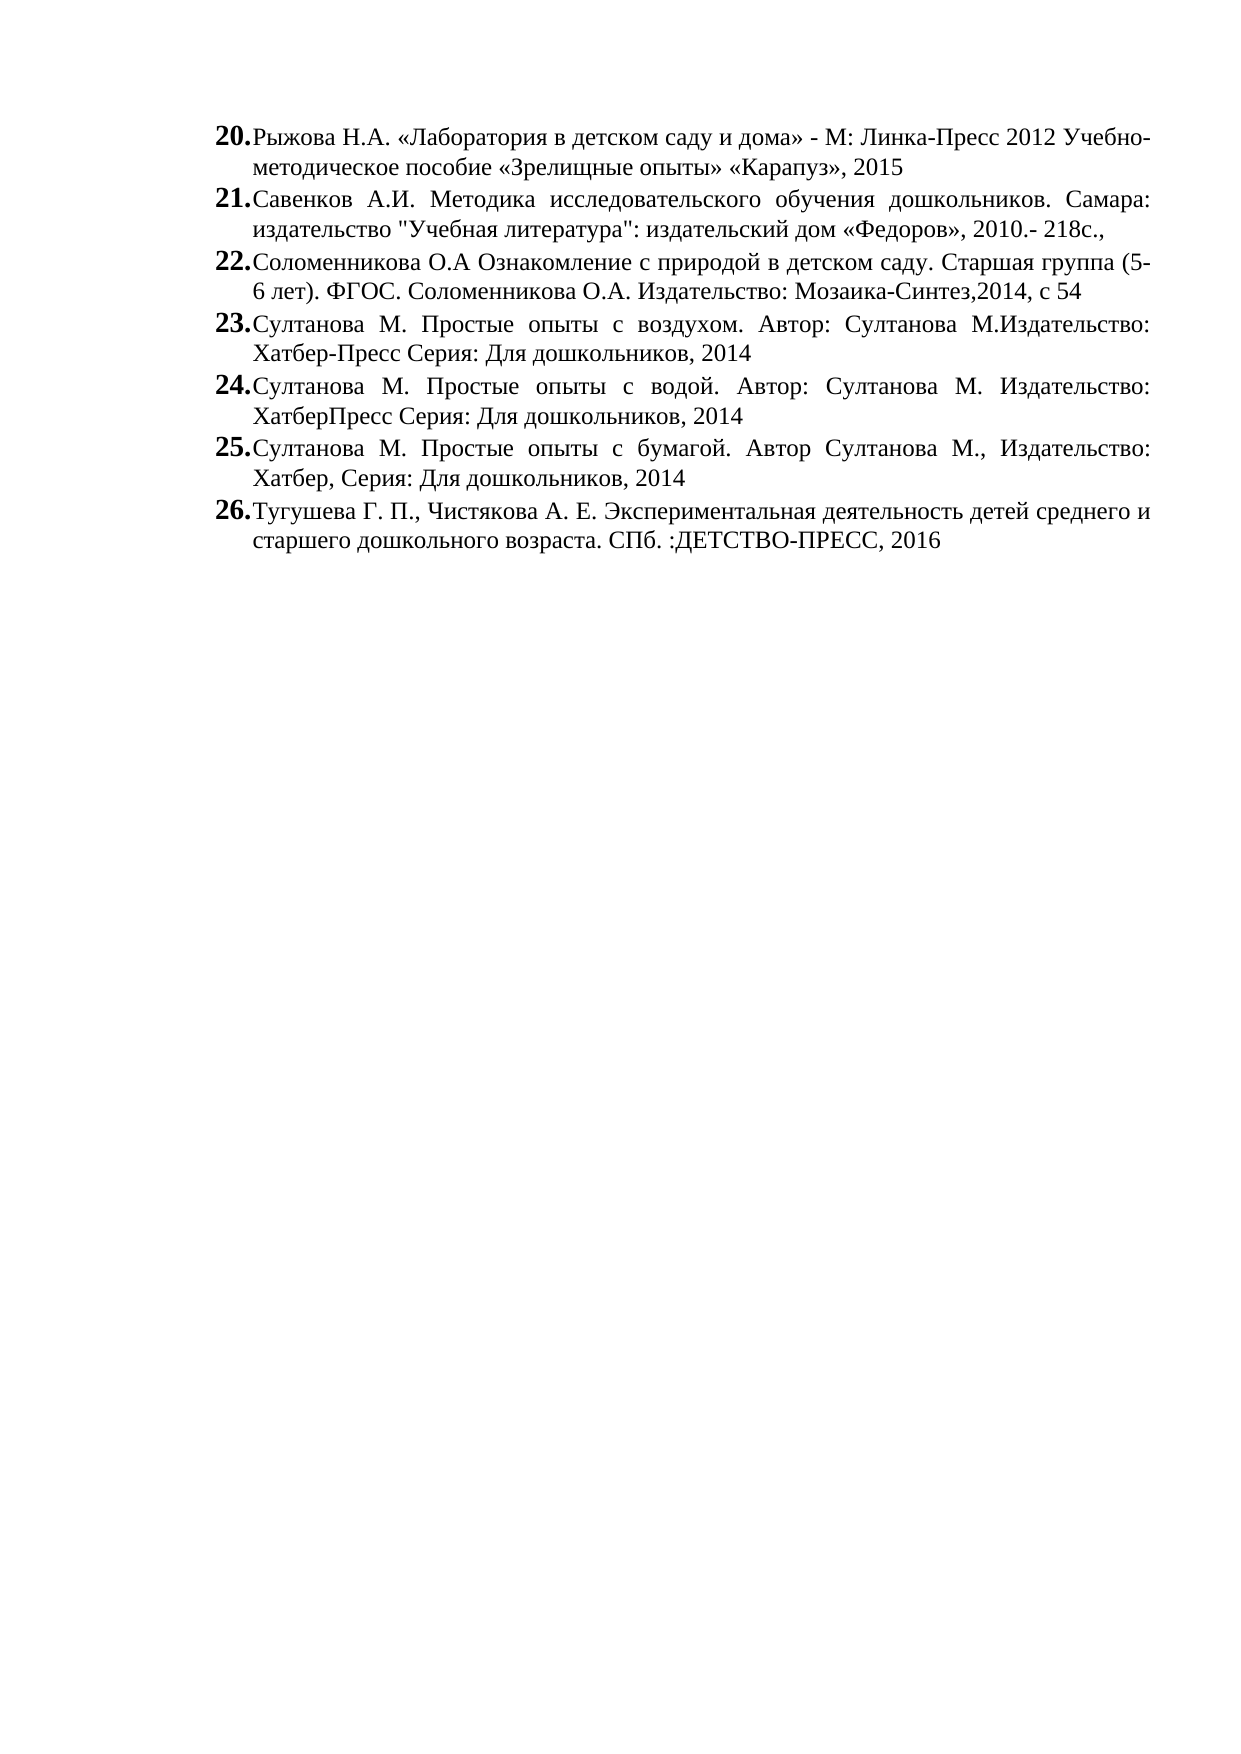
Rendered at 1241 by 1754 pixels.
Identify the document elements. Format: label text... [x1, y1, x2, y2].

list Тугушева Г. П., Чистякова А. Е. Экспериментальная деятельность детей среднего и старшего дошкольного возраста. СПб. :ДЕТСТВО-ПРЕСС, 2016 [215, 492, 1152, 554]
list Султанова М. Простые опыты с водой. Автор: Султанова М. Издательство: ХатберПресс Серия: Для дошкольников, 2014 [215, 367, 1152, 429]
list Рыжова Н.А. «Лаборатория в детском саду и дома» - М: Линка-Пресс 2012 Учебно-методическое пособие «Зрелищные опыты» «Карапуз», 2015 [215, 118, 1152, 180]
list Султанова М. Простые опыты с бумагой. Автор Султанова М., Издательство: Хатбер, Серия: Для дошкольников, 2014 [215, 429, 1152, 492]
list Султанова М. Простые опыты с воздухом. Автор: Султанова М.Издательство: Хатбер-Пресс Серия: Для дошкольников, 2014 [215, 305, 1152, 367]
list Соломенникова О.А Ознакомление с природой в детском саду. Старшая группа (5-6 лет). ФГОС. Соломенникова О.А. Издательство: Мозаика-Синтез,2014, с 54 [215, 243, 1152, 305]
list Савенков А.И. Методика исследовательского обучения дошкольников. Самара: издательство "Учебная литература": издательский дом «Федоров», 2010.- 218с., [215, 180, 1152, 243]
